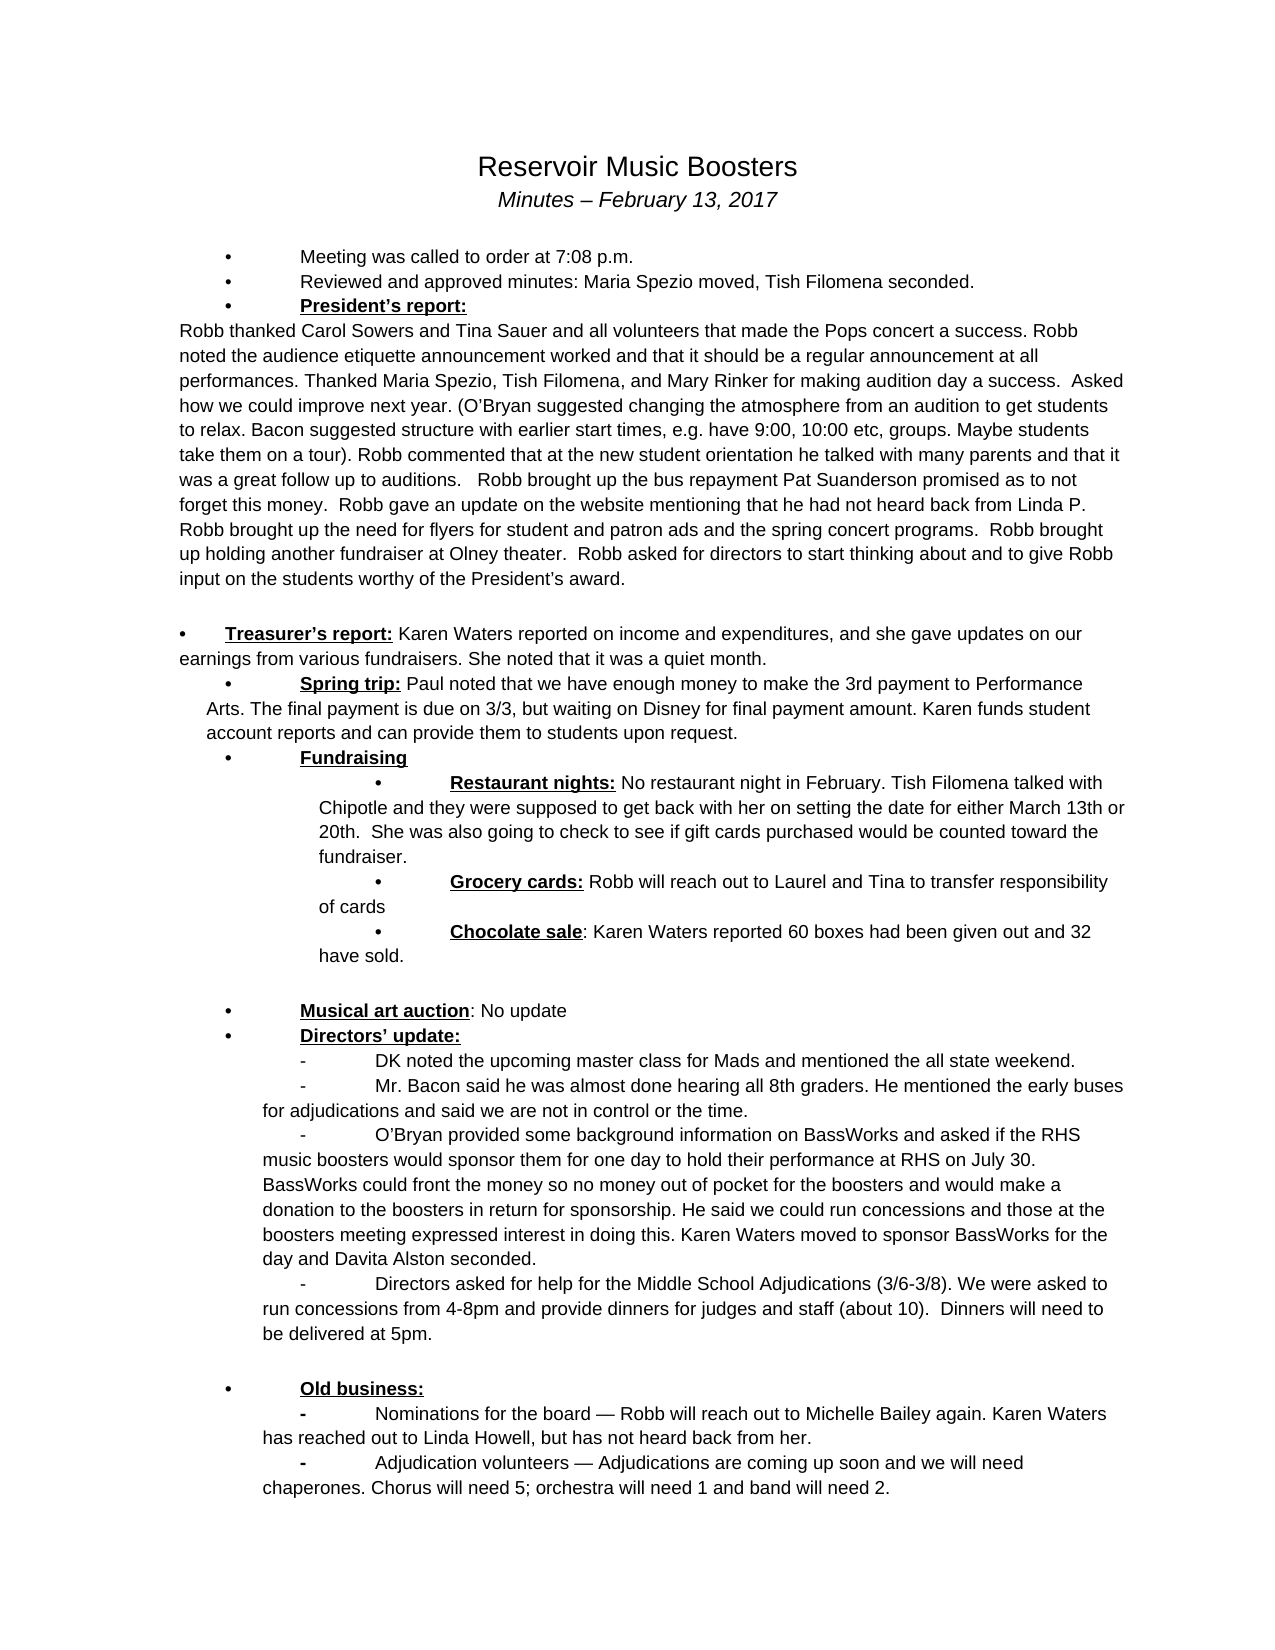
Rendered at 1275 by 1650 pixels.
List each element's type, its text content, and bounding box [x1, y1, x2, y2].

text ⁃ Directors asked for help for the Middle School Adjudications (3/6-3/8). We were asked to run concessions from 4-8pm and provide dinners for judges and staff (about 10). Dinners will need to be delivered at 5pm. [262, 1273, 1125, 1344]
text • Musical art auction: No update [206, 1000, 1125, 1022]
text ⁃ Mr. Bacon said he was almost done hearing all 8th graders. He mentioned the early buses for adjudications and said we are not in control or the time. [262, 1075, 1125, 1121]
text Robb thanked Carol Sowers and Tina Sauer and all volunteers that made the Pops concert a success. Robb noted the audience etiquette announcement worked and that it should be a regular announcement at all performances. Thanked Maria Spezio, Tish Filomena, and Mary Rinker for making audition day a success. Asked how we could improve next year. (O’Bryan suggested changing the atmosphere from an audition to get students to relax. Bacon suggested structure with earlier start times, e.g. have 9:00, 10:00 etc, groups. Maybe students take them on a tour). Robb commented that at the new student orientation he talked with many parents and that it was a great follow up to auditions. Robb brought up the bus repayment Pat Suanderson promised as to not forget this money. Robb gave an update on the website mentioning that he had not heard back from Linda P. Robb brought up the need for flyers for student and patron ads and the spring concert programs. Robb brought up holding another fundraiser at Olney theater. Robb asked for directors to start thinking about and to give Robb input on the students worthy of the President’s award. [179, 320, 1125, 589]
text • Meeting was called to order at 7:08 p.m. [206, 246, 1125, 267]
text ⁃ DK noted the upcoming master class for Mads and mentioned the all state weekend. [262, 1050, 1125, 1071]
text • President’s report: [206, 295, 1125, 317]
text ⁃ O’Bryan provided some background information on BassWorks and asked if the RHS music boosters would sponsor them for one day to hold their performance at RHS on July 30. BassWorks could front the money so no money out of pocket for the boosters and would make a donation to the boosters in return for sponsorship. He said we could run concessions and those at the boosters meeting expressed interest in doing this. Karen Waters moved to sponsor BassWorks for the day and Davita Alston seconded. [262, 1124, 1125, 1270]
text • Restaurant nights: No restaurant night in February. Tish Filomena talked with Chipotle and they were supposed to get back with her on setting the date for either March 13th or 20th. She was also going to check to see if gift cards purchased would be counted toward the fundraiser. [319, 772, 1125, 868]
text • Grocery cards: Robb will reach out to Laurel and Tina to transfer responsibility of cards [319, 871, 1125, 917]
text ⁃ Adjudication volunteers — Adjudications are coming up soon and we will need chaperones. Chorus will need 5; orchestra will need 1 and band will need 2. [262, 1452, 1125, 1498]
text • Chocolate sale: Karen Waters reported 60 boxes had been given out and 32 have sold. [319, 921, 1125, 967]
text • Reviewed and approved minutes: Maria Spezio moved, Tish Filomena seconded. [206, 271, 1125, 292]
text Minutes – February 13, 2017 [150, 187, 1125, 212]
text • Fundraising [206, 747, 1125, 768]
text • Directors’ update: [206, 1025, 1125, 1047]
text ⁃ Nominations for the board — Robb will reach out to Michelle Bailey again. Karen Waters has reached out to Linda Howell, but has not heard back from her. [262, 1402, 1125, 1449]
text • Spring trip: Paul noted that we have enough money to make the 3rd payment to Performance Arts. The final payment is due on 3/3, but waiting on Disney for final payment amount. Karen funds student account reports and can provide them to students upon request. [206, 673, 1125, 744]
text • Old business: [206, 1378, 1125, 1399]
text • Treasurer’s report: Karen Waters reported on income and expenditures, and she gave updates on our earnings from various fundraisers. She noted that it was a quiet month. [179, 623, 1125, 669]
text Reservoir Music Boosters [150, 150, 1125, 182]
